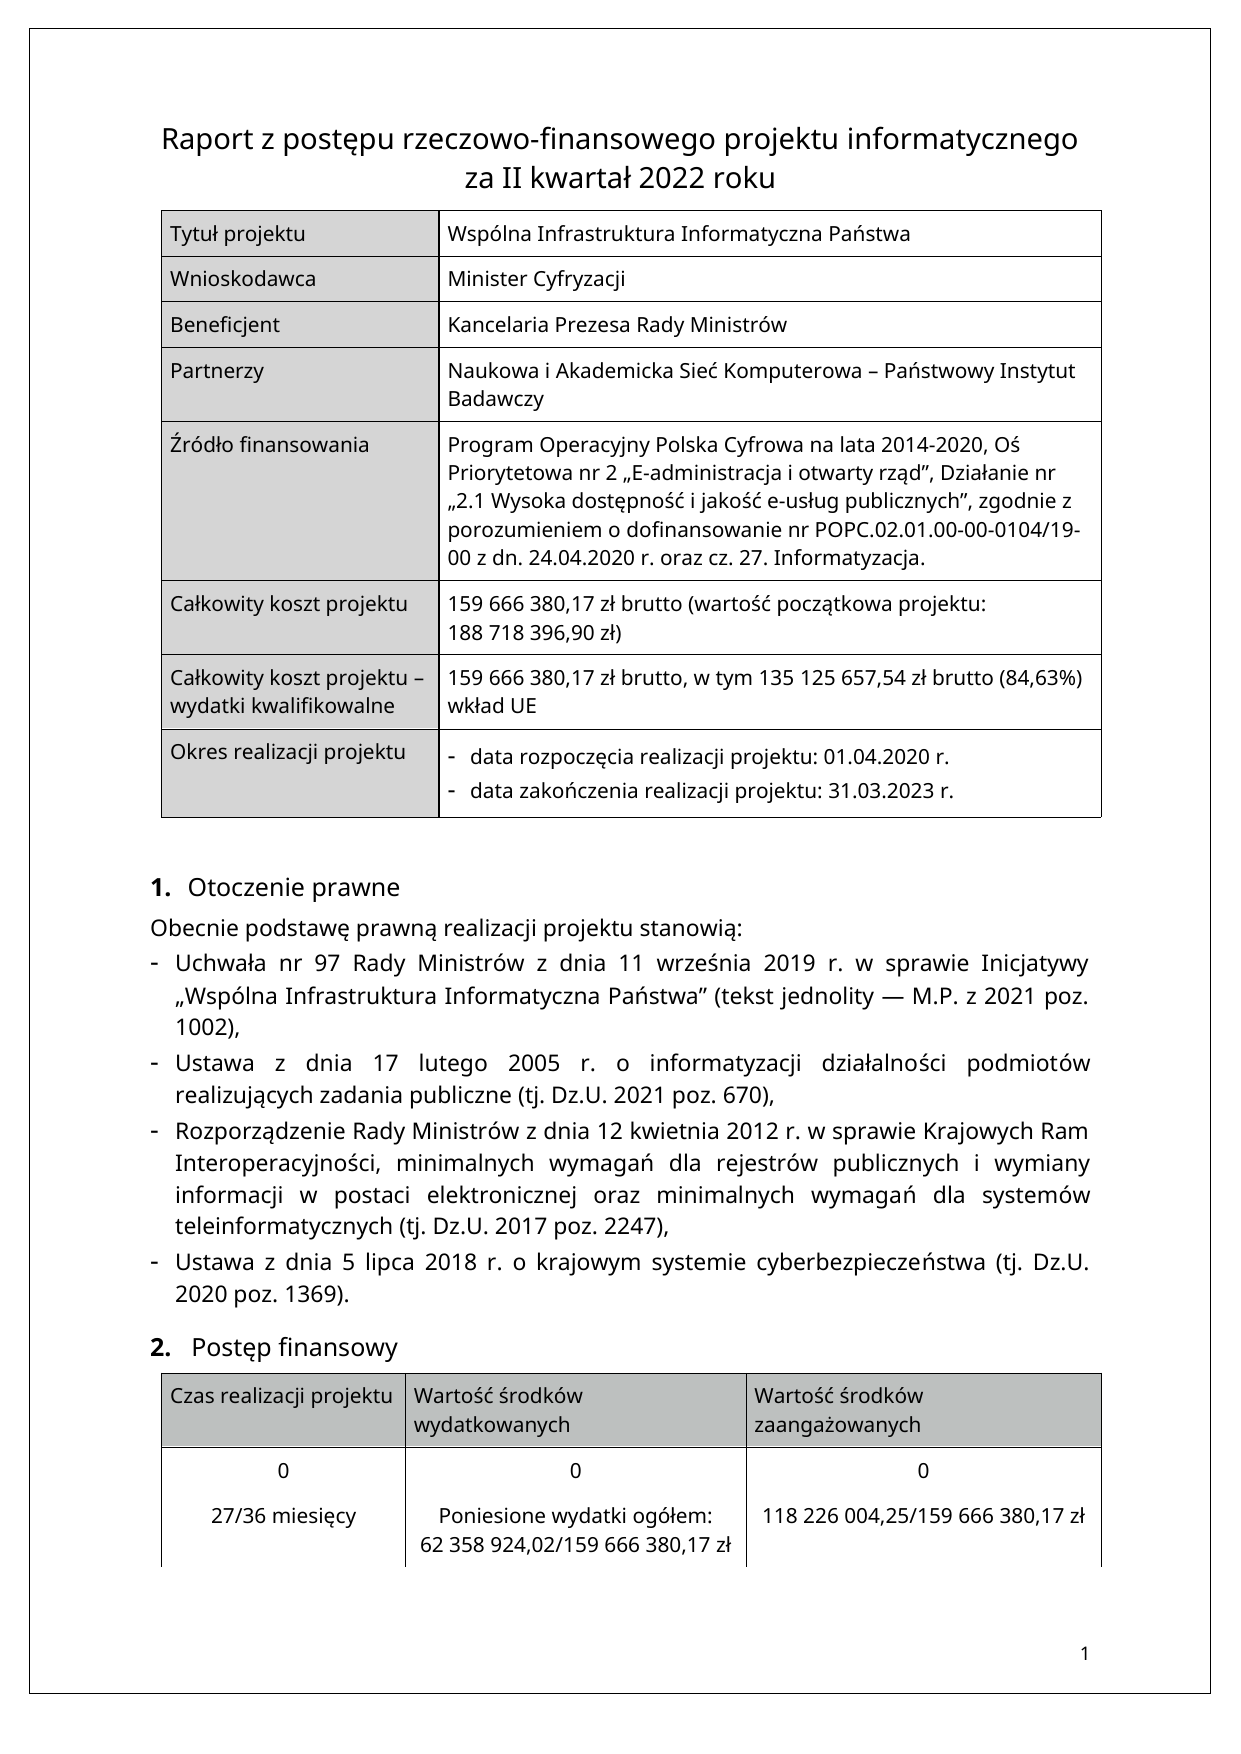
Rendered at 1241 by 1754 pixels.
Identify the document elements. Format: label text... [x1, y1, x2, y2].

table_header Wartość środków zaangażowanych [747, 1374, 1101, 1446]
table_cell Minister Cyfryzacji [440, 257, 1101, 301]
table_cell 39,06% [406, 1448, 746, 1493]
table_cell Partnerzy [162, 348, 438, 421]
list Ustawa z dnia 17 lutego 2005 r. o informatyzacji działalności podmiotów realizujących zadania publiczne (tj. Dz.U. 2021 poz. 670), [150, 1042, 1090, 1110]
table_header Tytuł projektu [162, 211, 438, 256]
table_cell Beneficjent [162, 302, 438, 347]
list Otoczenie prawne [150, 869, 1090, 903]
table_cell 75,00% [162, 1448, 405, 1493]
table_cell Naukowa i Akademicka Sieć Komputerowa – Państwowy Instytut Badawczy [440, 348, 1101, 421]
table_header Czas realizacji projektu [162, 1374, 405, 1446]
table_header Wartość środków wydatkowanych [406, 1374, 746, 1446]
table_cell Wnioskodawca [162, 257, 438, 301]
list Ustawa z dnia 5 lipca 2018 r. o krajowym systemie cyberbezpieczeństwa (tj. Dz.U. 2020 poz. 1369). [150, 1241, 1090, 1309]
table_cell 159 666 380,17 zł brutto, w tym 135 125 657,54 zł brutto (84,63%) wkład UE [440, 655, 1101, 728]
table_cell 74,05% [747, 1448, 1101, 1493]
table_cell Okres realizacji projektu [162, 730, 438, 817]
table_cell Całkowity koszt projektu [162, 581, 438, 654]
list Rozporządzenie Rady Ministrów z dnia 12 kwietnia 2012 r. w sprawie Krajowych Ram Interoperacyjności, minimalnych wymagań dla rejestrów publicznych i wymiany informacji w postaci elektronicznej oraz minimalnych wymagań dla systemów teleinformatycznych (tj. Dz.U. 2017 poz. 2247), [150, 1110, 1090, 1241]
table_cell Całkowity koszt projektu – wydatki kwalifikowalne [162, 655, 438, 728]
table_cell Kancelaria Prezesa Rady Ministrów [440, 302, 1101, 347]
table_cell Źródło finansowania [162, 422, 438, 580]
table_cell 118 226 004,25/159 666 380,17 zł [747, 1493, 1101, 1567]
list Postęp finansowy [150, 1330, 1090, 1364]
table_cell 159 666 380,17 zł brutto (wartość początkowa projektu: 188 718 396,90 zł) [440, 581, 1101, 654]
table_header Wspólna Infrastruktura Informatyczna Państwa [440, 211, 1101, 256]
text Obecnie podstawę prawną realizacji projektu stanowią: [150, 912, 1090, 943]
list Uchwała nr 97 Rady Ministrów z dnia 11 września 2019 r. w sprawie Inicjatywy „Wspólna Infrastruktura Informatyczna Państwa” (tekst jednolity — M.P. z 2021 poz. 1002), [150, 943, 1090, 1042]
table_cell 27/36 miesięcy [162, 1493, 405, 1567]
table_cell data rozpoczęcia realizacji projektu: 01.04.2020 r. data zakończenia realizacji projektu: 31.03.2023 r. [440, 730, 1101, 817]
table_cell Poniesione wydatki ogółem: 62 358 924,02/159 666 380,17 zł [406, 1493, 746, 1567]
title Raport z postępu rzeczowo-finansowego projektu informatycznego za II kwartał 2022 roku [150, 118, 1090, 197]
table_cell Program Operacyjny Polska Cyfrowa na lata 2014-2020, Oś Priorytetowa nr 2 „E-administracja i otwarty rząd”, Działanie nr „2.1 Wysoka dostępność i jakość e-usług publicznych”, zgodnie z porozumieniem o dofinansowanie nr POPC.02.01.00-00-0104/19-00 z dn. 24.04.2020 r. oraz cz. 27. Informatyzacja. [440, 422, 1101, 580]
